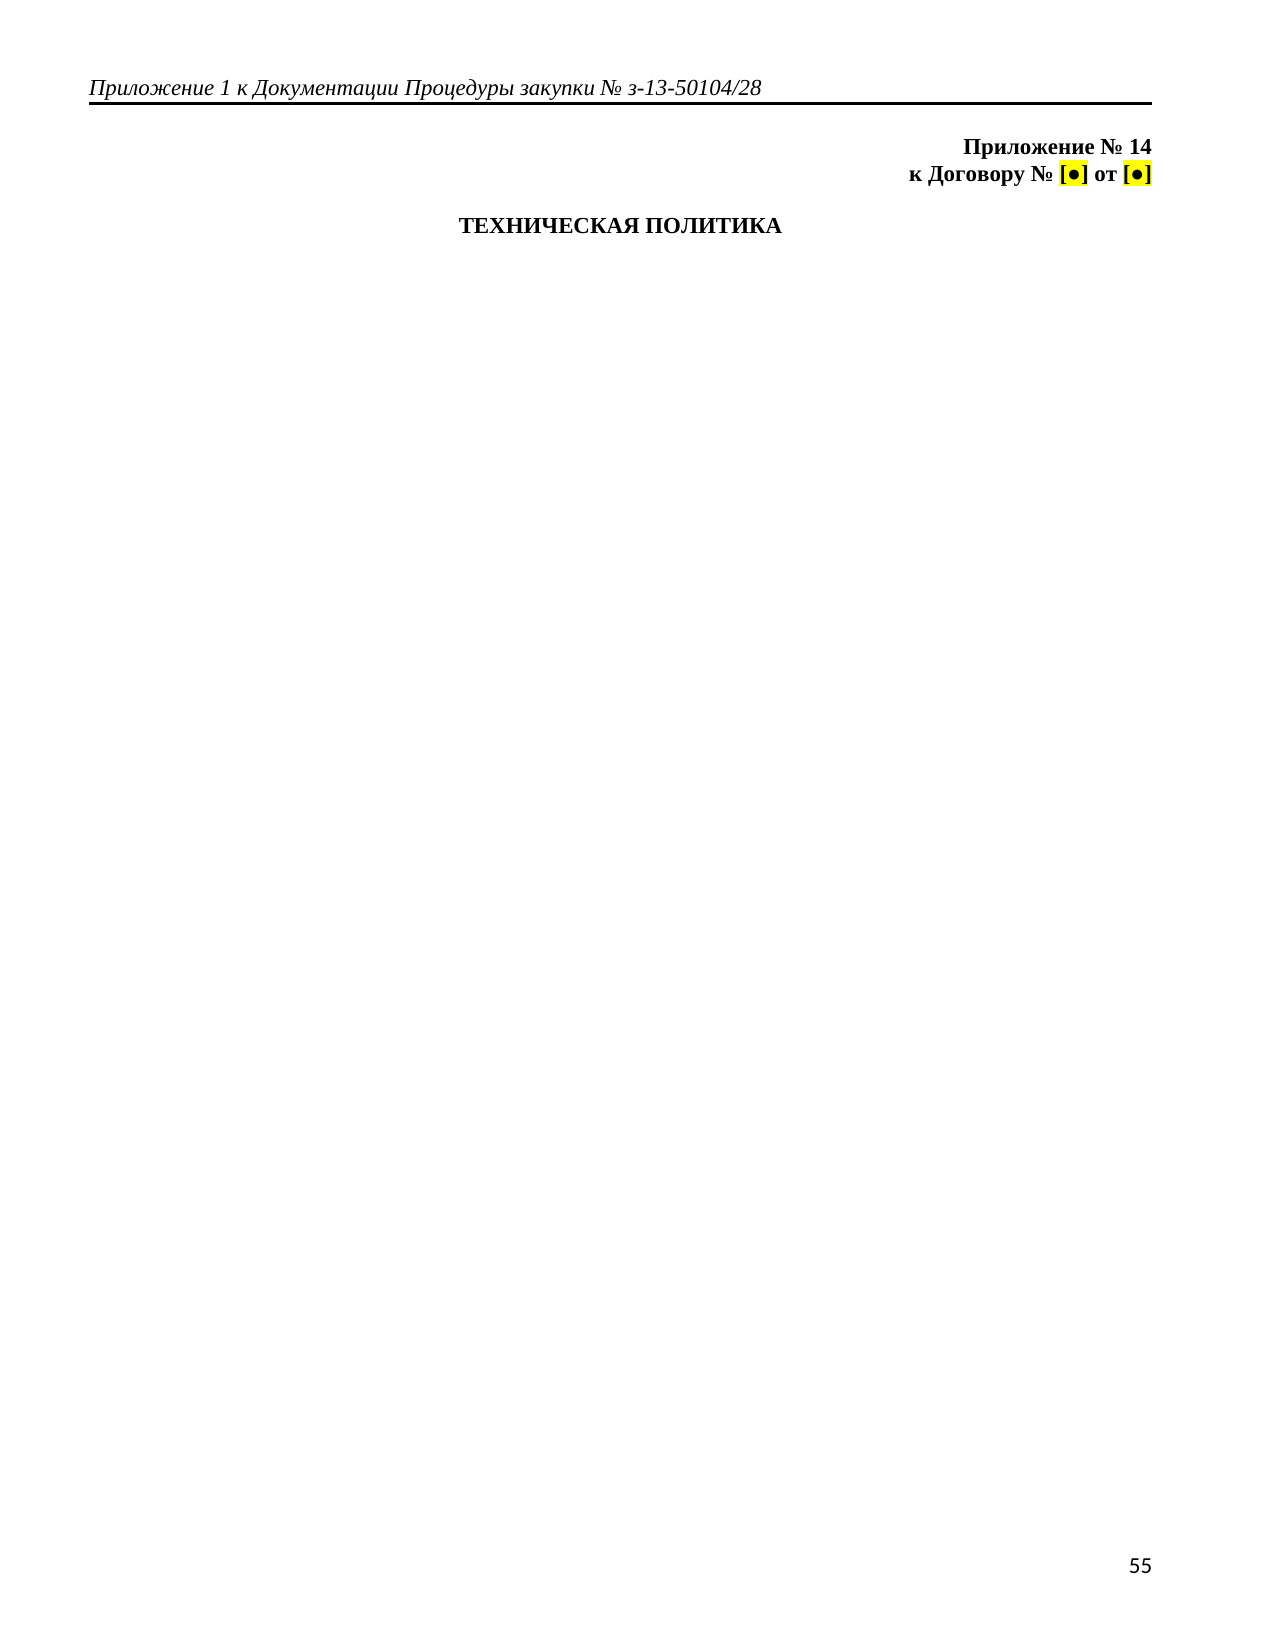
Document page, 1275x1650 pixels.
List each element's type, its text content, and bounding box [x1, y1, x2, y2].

subtitle Приложение № 14 [89, 133, 1152, 160]
subtitle к Договору № [●] от [●] [89, 160, 1059, 186]
text ТЕХНИЧЕСКАЯ ПОЛИТИКА [89, 212, 1152, 239]
